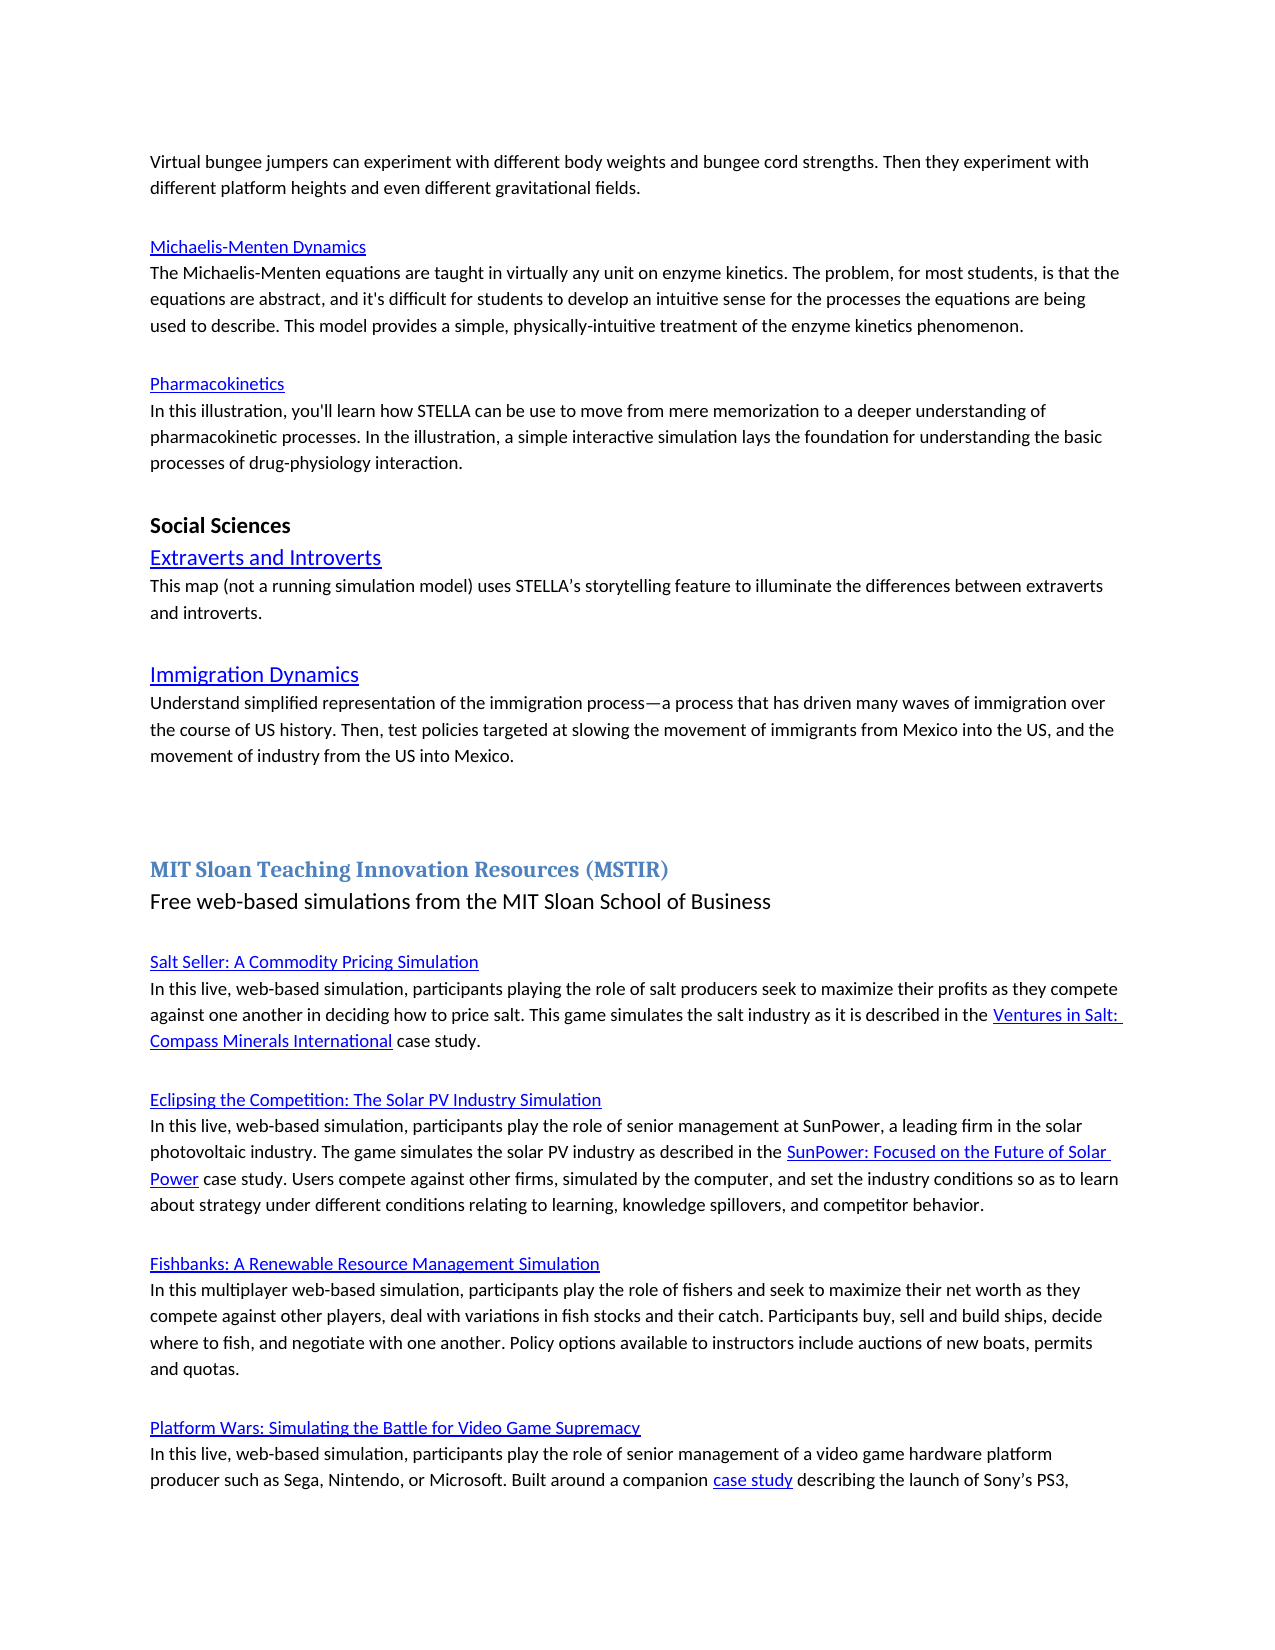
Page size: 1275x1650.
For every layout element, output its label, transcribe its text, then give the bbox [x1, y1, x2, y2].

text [150, 150, 1125, 832]
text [150, 887, 1125, 1492]
subtitle MIT Sloan Teaching Innovation Resources (MSTIR) [150, 857, 1125, 883]
